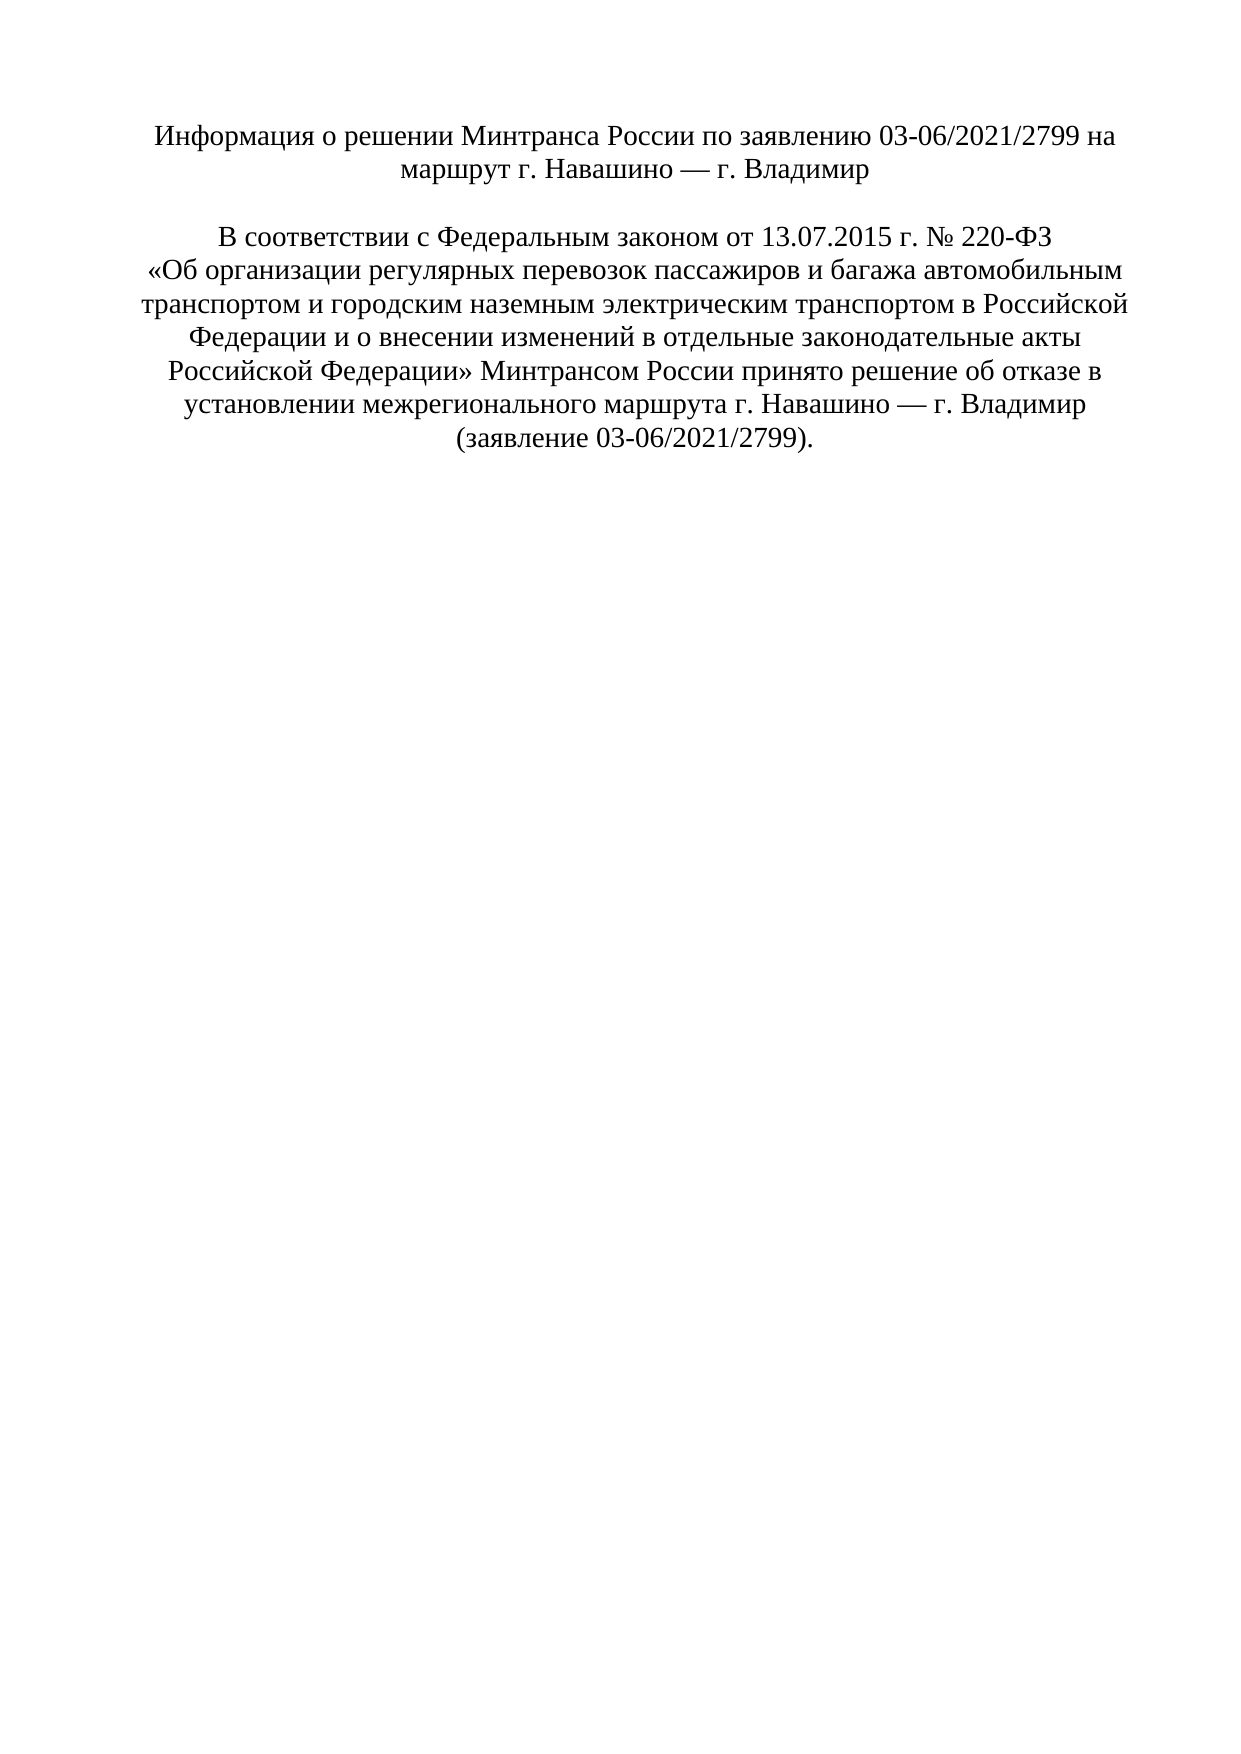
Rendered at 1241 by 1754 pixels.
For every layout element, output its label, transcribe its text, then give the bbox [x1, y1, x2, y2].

text В соответствии с Федеральным законом от 13.07.2015 г. № 220-ФЗ «Об организации регулярных перевозок пассажиров и багажа автомобильным транспортом и городским наземным электрическим транспортом в Российской Федерации и о внесении изменений в отдельные законодательные акты Российской Федерации» Минтрансом России принято решение об отказе в установлении межрегионального маршрута г. Навашино — г. Владимир (заявление 03-06/2021/2799). [118, 219, 1152, 453]
text Информация о решении Минтранса России по заявлению 03-06/2021/2799 на маршрут г. Навашино — г. Владимир [118, 118, 1152, 185]
